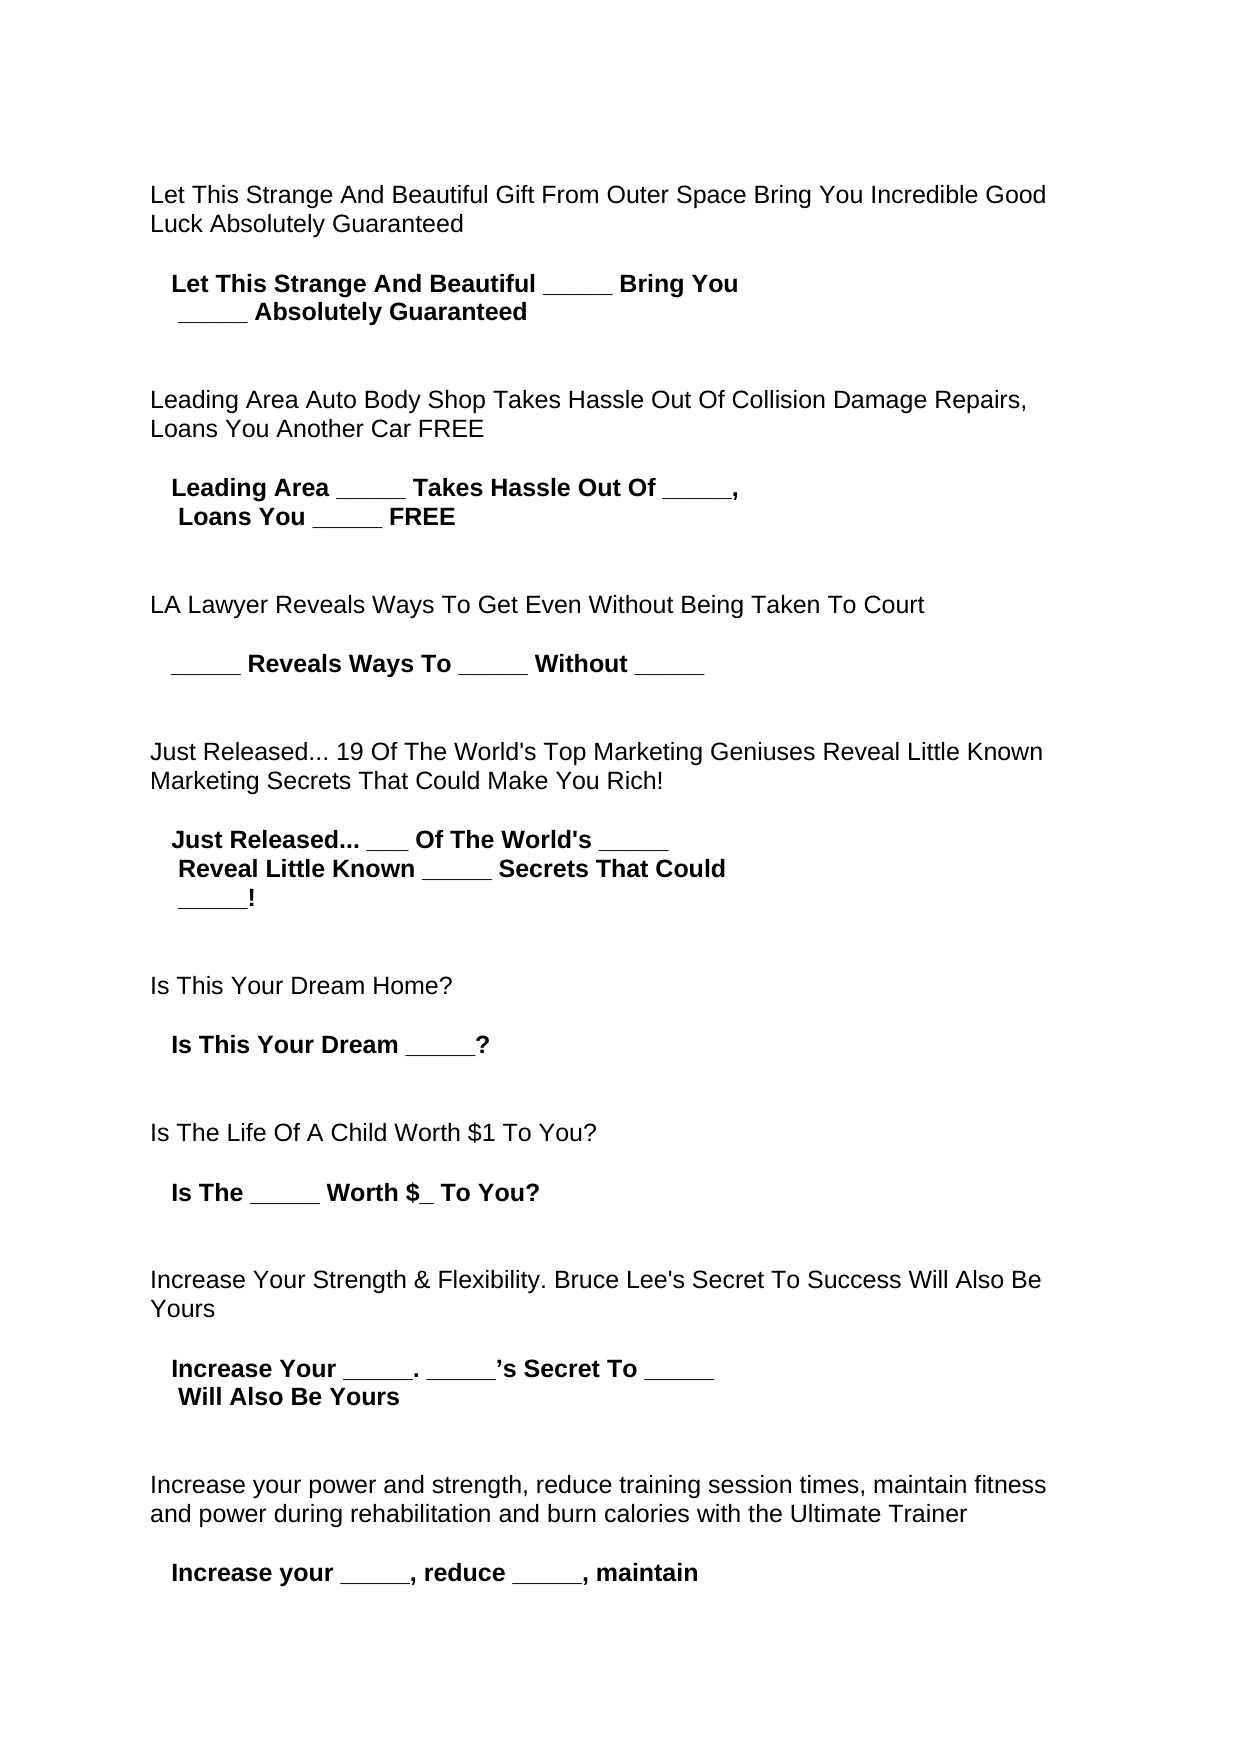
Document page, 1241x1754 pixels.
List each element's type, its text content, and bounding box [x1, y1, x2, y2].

text Increase Your _____. _____’s Secret To _____ [150, 1353, 1090, 1382]
text Is This Your Dream Home? [150, 971, 1090, 1000]
text Loans You _____ FREE [150, 502, 1090, 531]
text Leading Area _____ Takes Hassle Out Of _____, [150, 473, 1090, 502]
text Is The Life Of A Child Worth $1 To You? [150, 1118, 1090, 1147]
text Increase your _____, reduce _____, maintain [150, 1558, 1090, 1587]
text Let This Strange And Beautiful Gift From Outer Space Bring You Incredible Good Luck Absolutely Guaranteed [150, 181, 1090, 238]
text Is This Your Dream _____? [150, 1030, 1090, 1059]
text Just Released... 19 Of The World's Top Marketing Geniuses Reveal Little Known Marketing Secrets That Could Make You Rich! [150, 737, 1090, 795]
text Is The _____ Worth $_ To You? [150, 1177, 1090, 1206]
text Reveal Little Known _____ Secrets That Could [150, 854, 1090, 883]
text LA Lawyer Reveals Ways To Get Even Without Being Taken To Court [150, 590, 1090, 619]
text Increase your power and strength, reduce training session times, maintain fitness and power during rehabilitation and burn calories with the Ultimate Trainer [150, 1470, 1090, 1528]
text Increase Your Strength & Flexibility. Bruce Lee's Secret To Success Will Also Be Yours [150, 1266, 1090, 1323]
text _____ Absolutely Guaranteed [150, 297, 1090, 326]
text Will Also Be Yours [150, 1382, 1090, 1411]
text _____ Reveals Ways To _____ Without _____ [150, 649, 1090, 678]
text _____! [150, 883, 1090, 912]
text Just Released... ___ Of The World's _____ [150, 825, 1090, 854]
text Leading Area Auto Body Shop Takes Hassle Out Of Collision Damage Repairs, Loans You Another Car FREE [150, 385, 1090, 443]
text Let This Strange And Beautiful _____ Bring You [150, 268, 1090, 297]
